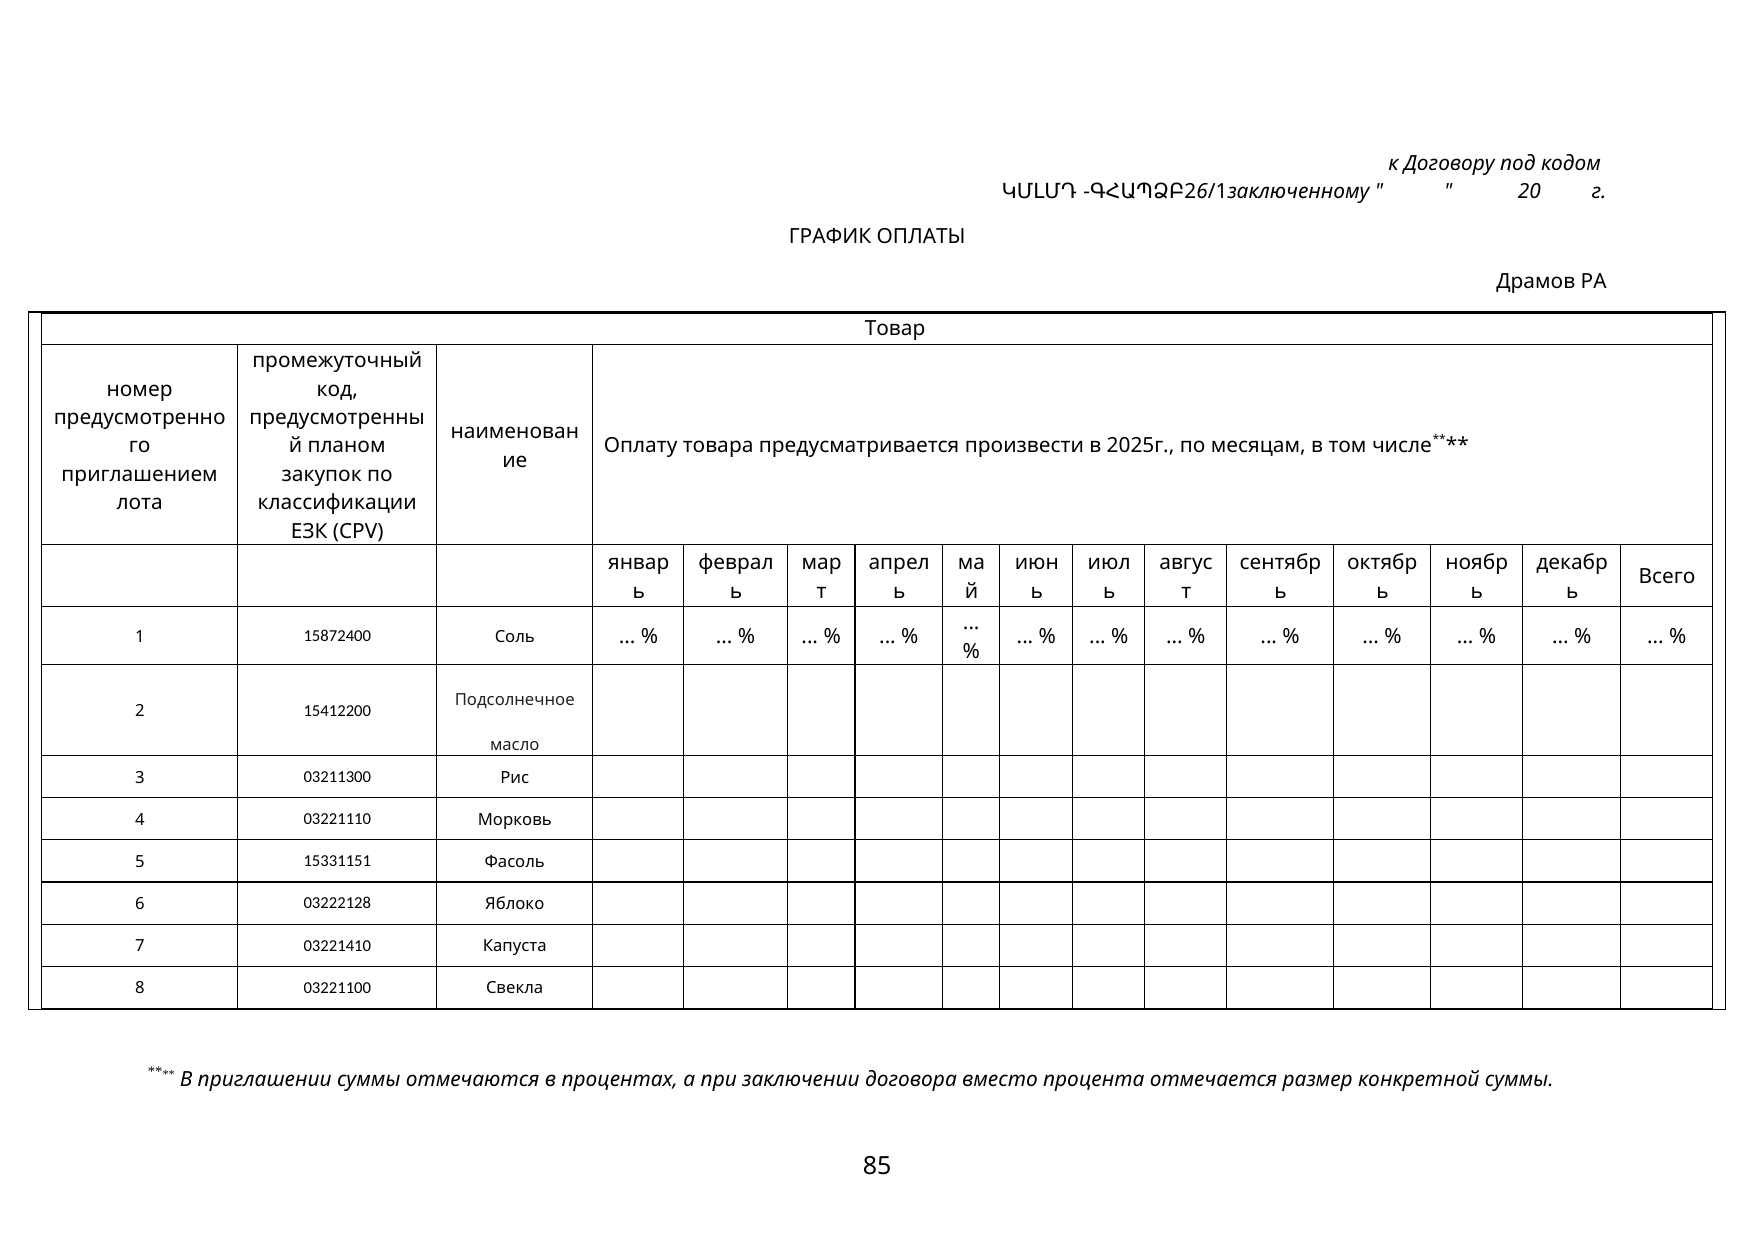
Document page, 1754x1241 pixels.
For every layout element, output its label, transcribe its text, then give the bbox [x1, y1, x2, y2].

text ГРАФИК ОПЛАТЫ [148, 221, 1606, 250]
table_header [29, 313, 41, 1009]
text к Договору под кодом ԿՄԼՄԴ -ԳՀԱՊՁԲ26/1заключенному " " 20 г. [148, 148, 1606, 204]
text Драмов РА [148, 266, 1606, 295]
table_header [1713, 313, 1725, 1009]
